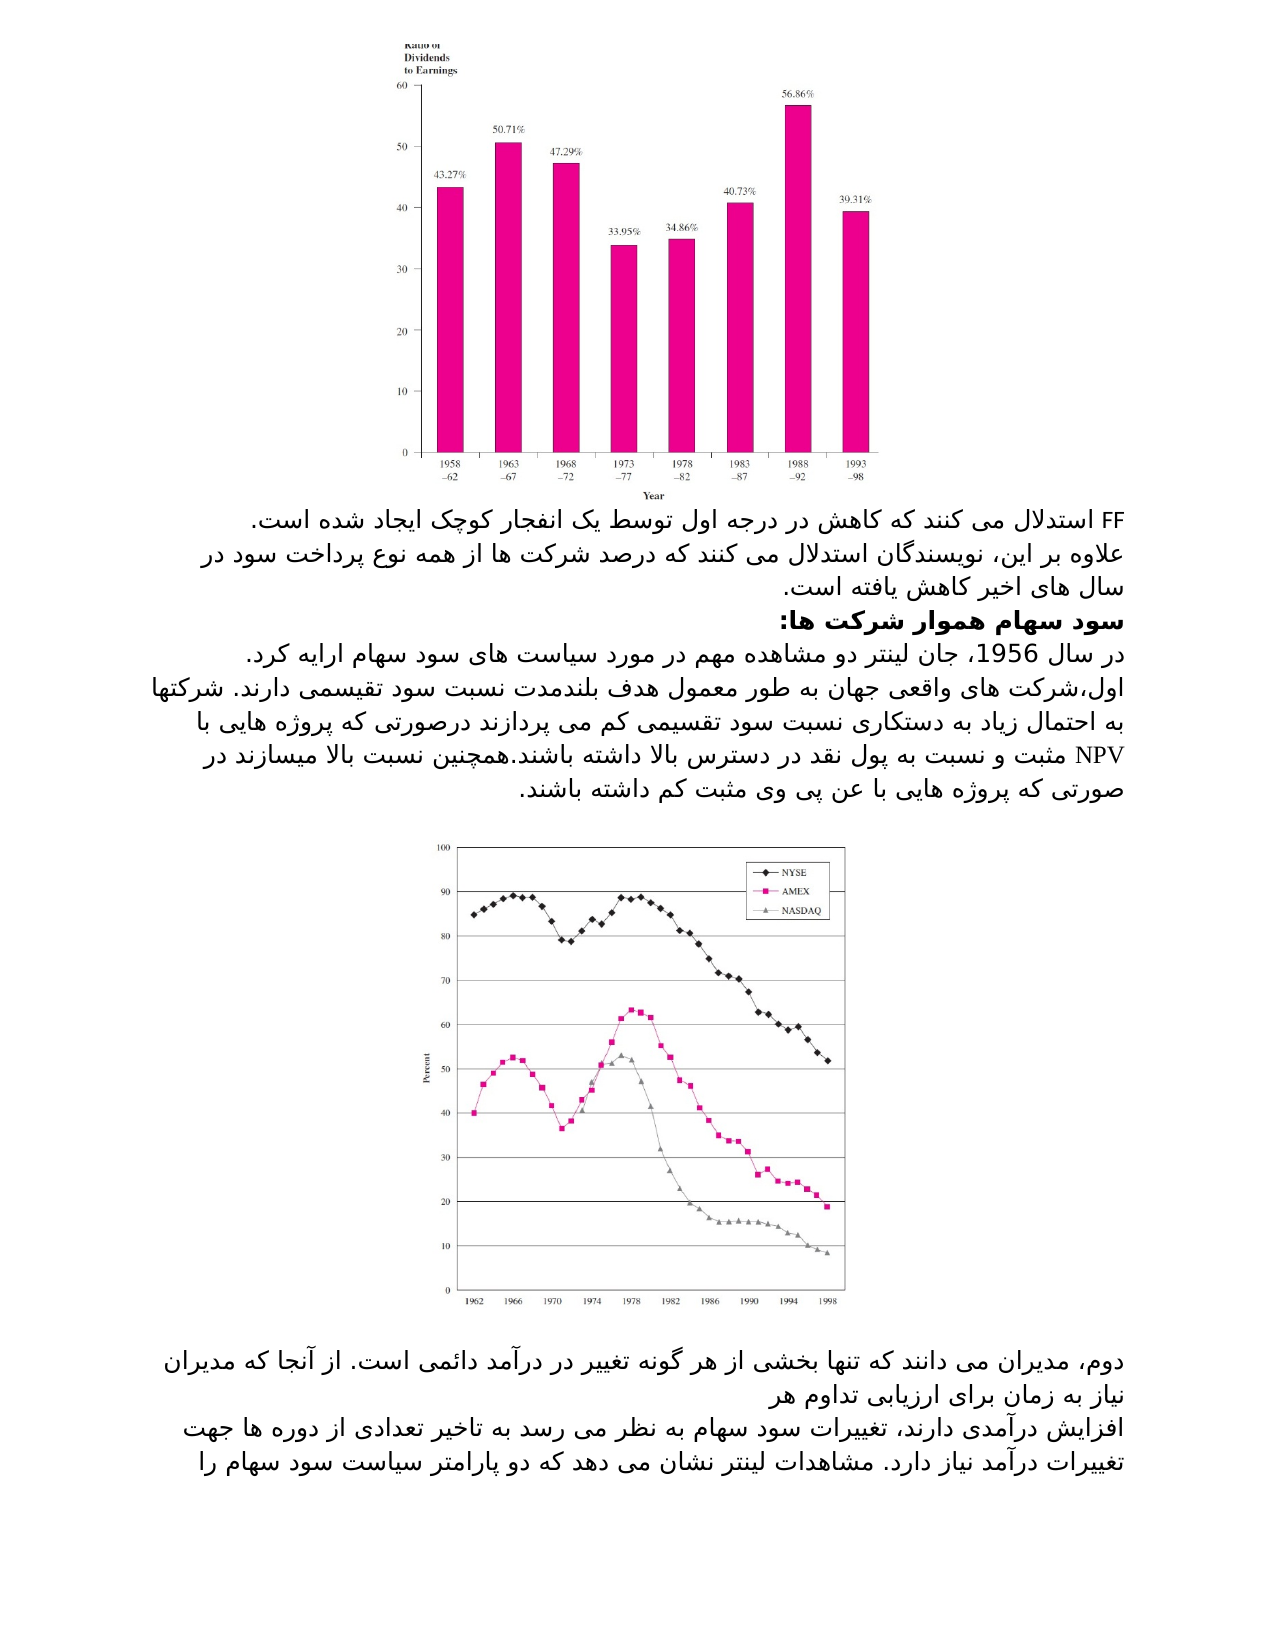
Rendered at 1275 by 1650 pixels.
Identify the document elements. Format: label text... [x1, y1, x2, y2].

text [150, 1413, 1125, 1476]
text در سال 1956، جان لینتر دو مشاهده مهم در مورد سیاست های سود سهام ارایه کرد. اول،شرکت های واقعی جهان به طور معمول هدف بلندمدت نسبت سود تقیسمی دارند. شرکتها به احتمال زیاد به دستکاری نسبت سود تقسیمی کم می پردازند درصورتی که پروژه هایی با NPV مثبت و نسبت به پول نقد در دسترس بالا داشته باشند.همچنین نسبت بالا میسازند در صورتی که پروژه هایی با عن پی وی مثبت کم داشته باشند. [150, 639, 1125, 803]
text FF استدلال می کنند که کاهش در درجه اول توسط یک انفجار کوچک ایجاد شده است. [150, 504, 1125, 534]
text سود سهام هموار شرکت ها: [150, 606, 1125, 635]
picture [388, 44, 887, 500]
text دوم، مدیران می دانند که تنها بخشی از هر گونه تغییر در درآمد دائمی است. از آنجا که مدیران نیاز به زمان برای ارزیابی تداوم هر [150, 1346, 1125, 1409]
picture [422, 840, 853, 1309]
text علاوه بر این، نویسندگان استدلال می کنند که درصد شرکت ها از همه نوع پرداخت سود در سال های اخیر کاهش یافته است. [150, 539, 1125, 602]
